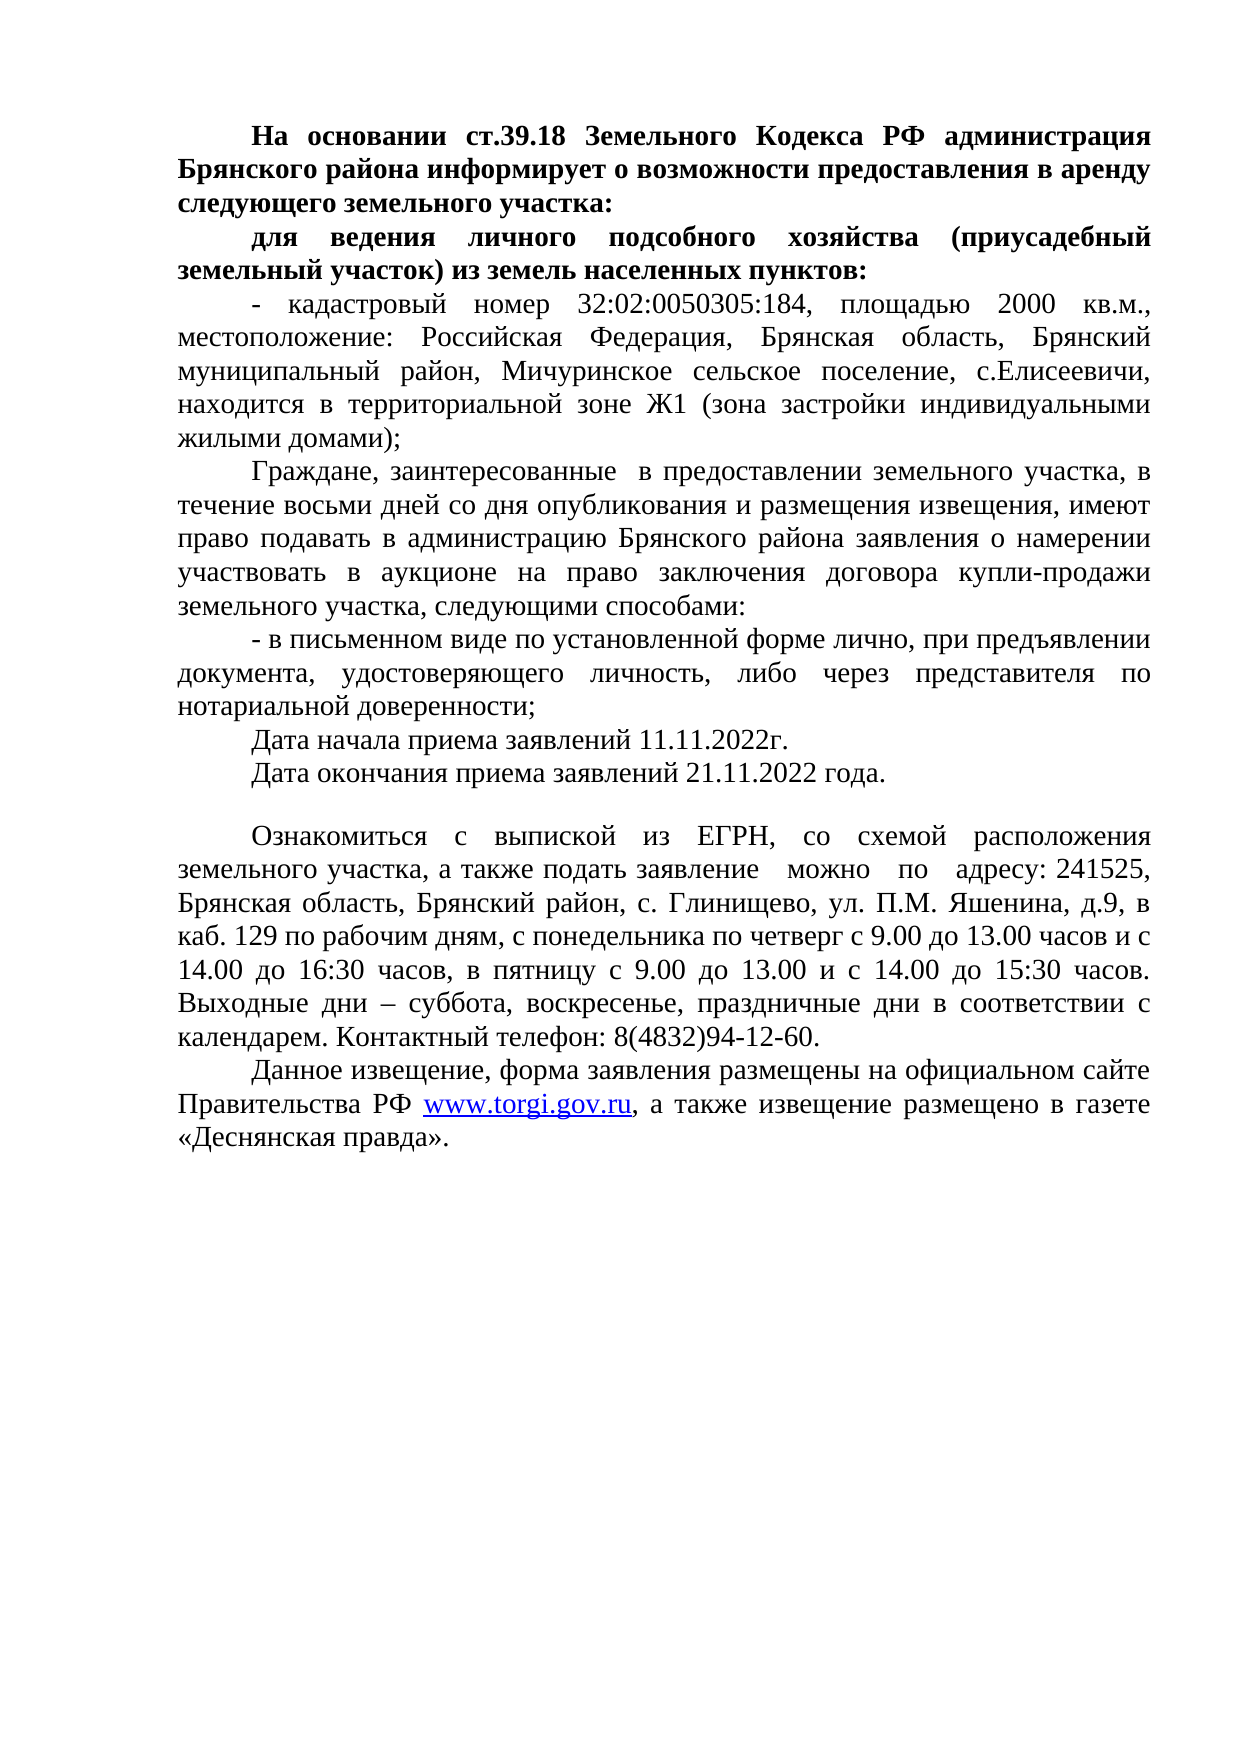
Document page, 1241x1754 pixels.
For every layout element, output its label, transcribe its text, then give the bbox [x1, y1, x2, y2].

text Дата начала приема заявлений 11.11.2022г. [177, 722, 1152, 755]
text Данное извещение, форма заявления размещены на официальном сайте Правительства РФ www.torgi.gov.ru, а также извещение размещено в газете «Деснянская правда». [177, 1052, 1152, 1153]
text для ведения личного подсобного хозяйства (приусадебный земельный участок) из земель населенных пунктов: [177, 219, 1152, 286]
text - в письменном виде по установленной форме лично, при предъявлении документа, удостоверяющего личность, либо через представителя по нотариальной доверенности; [177, 621, 1152, 722]
text На основании ст.39.18 Земельного Кодекса РФ администрация Брянского района информирует о возможности предоставления в аренду следующего земельного участка: [177, 118, 1152, 219]
text Дата окончания приема заявлений 21.11.2022 года. [177, 755, 1152, 789]
text Ознакомиться с выпиской из ЕГРН, со схемой расположения земельного участка, а также подать заявление можно по адресу: 241525, Брянская область, Брянский район, с. Глинищево, ул. П.М. Яшенина, д.9, в каб. 129 по рабочим дням, с понедельника по четверг с 9.00 до 13.00 часов и с 14.00 до 16:30 часов, в пятницу с 9.00 до 13.00 и с 14.00 до 15:30 часов. Выходные дни – суббота, воскресенье, праздничные дни в соответствии с календарем. Контактный телефон: 8(4832)94-12-60. [177, 818, 1152, 1052]
text Граждане, заинтересованные в предоставлении земельного участка, в течение восьми дней со дня опубликования и размещения извещения, имеют право подавать в администрацию Брянского района заявления о намерении участвовать в аукционе на право заключения договора купли-продажи земельного участка, следующими способами: [177, 453, 1152, 621]
text - кадастровый номер 32:02:0050305:184, площадью 2000 кв.м., местоположение: Российская Федерация, Брянская область, Брянский муниципальный район, Мичуринское сельское поселение, с.Елисеевичи, находится в территориальной зоне Ж1 (зона застройки индивидуальными жилыми домами); [177, 286, 1152, 453]
